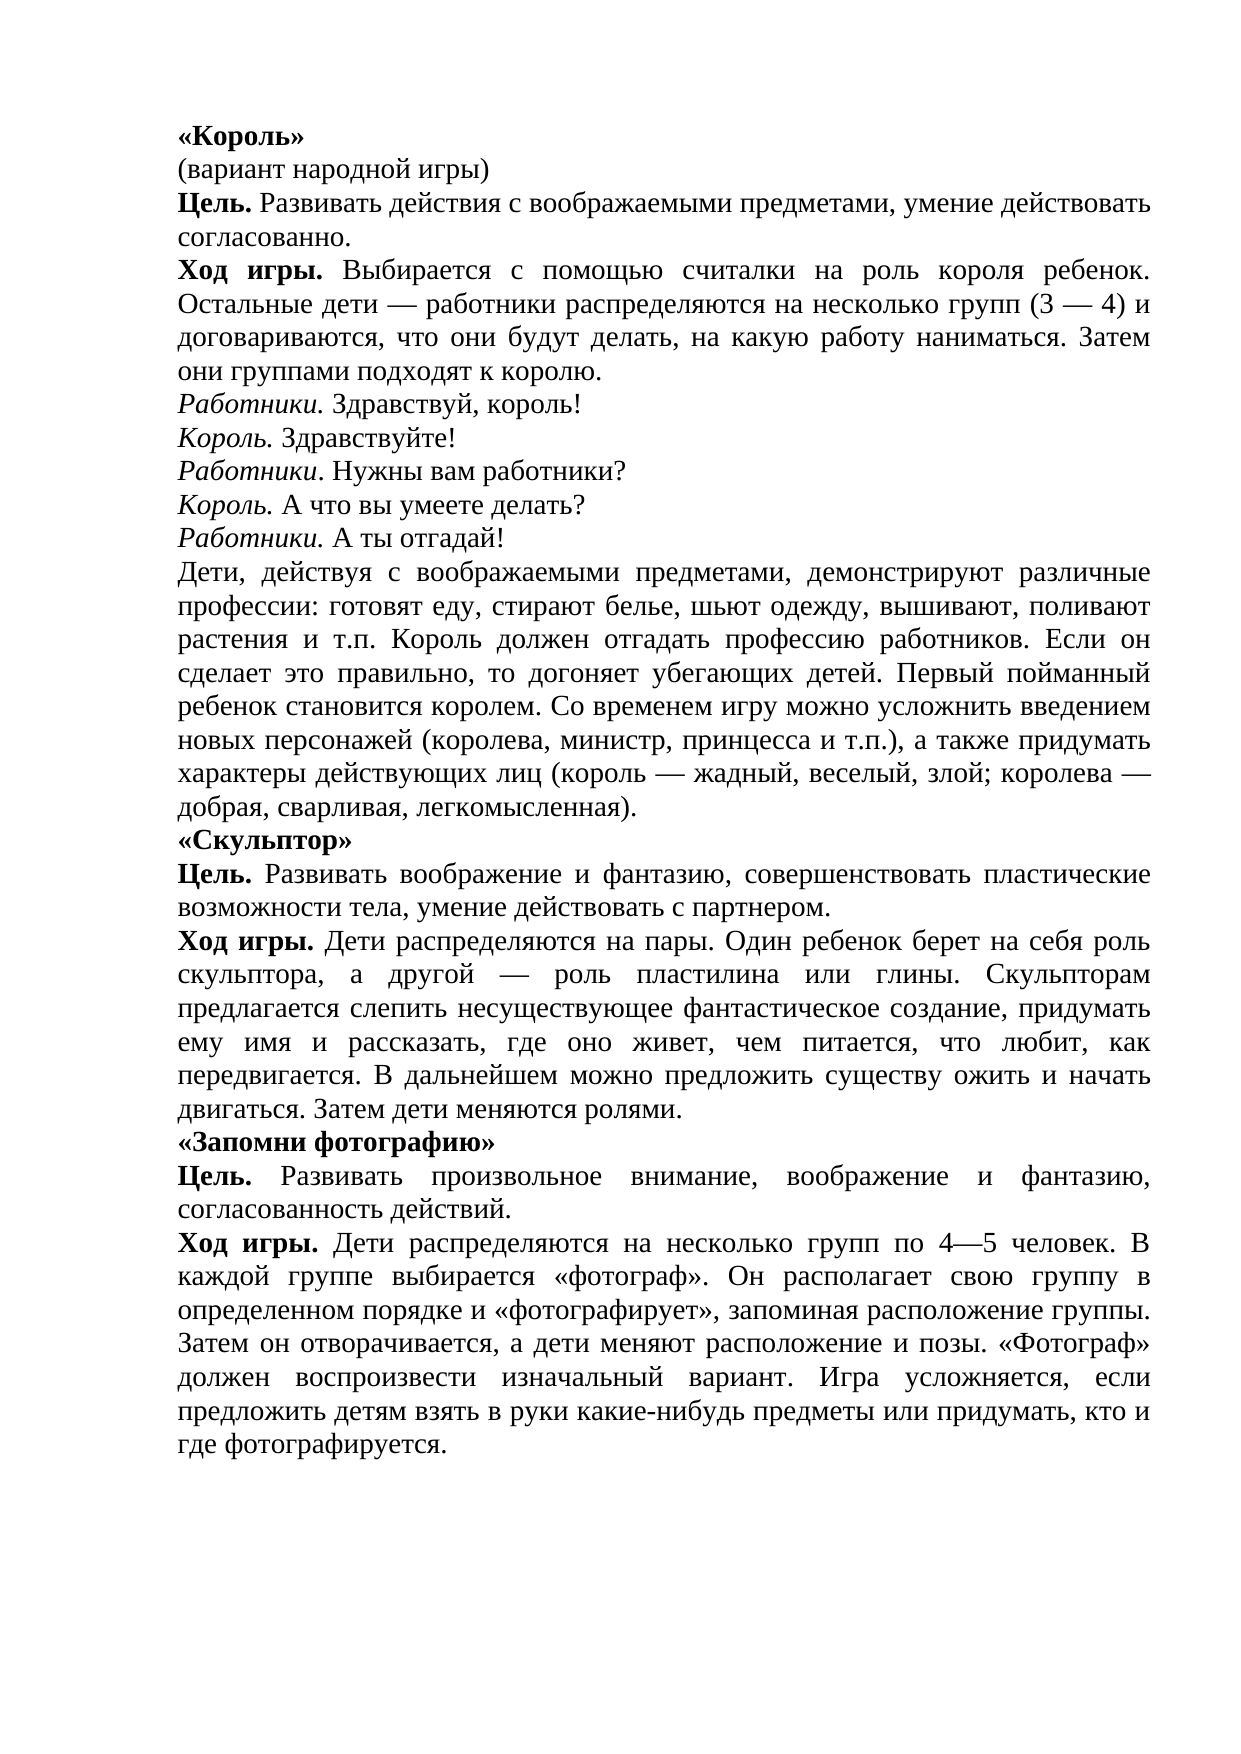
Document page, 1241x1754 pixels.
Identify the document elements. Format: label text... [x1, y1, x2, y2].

text Ход игры. Выбирается с помощью считалки на роль короля ребенок. Остальные дети — работники распределяются на несколько групп (3 — 4) и договариваются, что они будут делать, на какую работу наниматься. Затем они группами подходят к королю. [177, 252, 1152, 386]
text Работники. Здравствуй, король! [177, 386, 1152, 420]
text «Король» [177, 118, 1152, 152]
text Цель. Развивать действия с воображаемыми предметами, умение действовать согласованно. [177, 185, 1152, 252]
text Цель. Развивать воображение и фантазию, совершенствовать пластические возможности тела, умение действовать с партнером. [177, 856, 1152, 923]
text Король. Здравствуйте! [177, 420, 1152, 453]
text Работники. Нужны вам работники? [177, 453, 1152, 487]
text Ход игры. Дети распределяются на пары. Один ребенок берет на себя роль скульптора, а другой — роль пластилина или глины. Скульпторам предлагается слепить несуществующее фантастическое создание, придумать ему имя и рассказать, где оно живет, чем питается, что любит, как передвигается. В дальнейшем можно предложить существу ожить и начать двигаться. Затем дети меняются ролями. [177, 923, 1152, 1124]
text Ход игры. Дети распределяются на несколько групп по 4—5 человек. В каждой группе выбирается «фотограф». Он располагает свою группу в определенном порядке и «фотографирует», запоминая расположение группы. Затем он отворачивается, а дети меняют расположение и позы. «Фотограф» должен воспроизвести изначальный вариант. Игра усложняется, если предложить детям взять в руки какие-нибудь предметы или придумать, кто и где фотографируется. [177, 1225, 1152, 1460]
text «Скульптор» [177, 822, 1152, 856]
text Работники. А ты отгадай! [177, 521, 1152, 554]
text Король. А что вы умеете делать? [177, 487, 1152, 521]
text Цель. Развивать произвольное внимание, воображение и фантазию, согласованность действий. [177, 1158, 1152, 1225]
text Дети, действуя с воображаемыми предметами, демонстрируют различные профессии: готовят еду, стирают белье, шьют одежду, вышивают, поливают растения и т.п. Король должен отгадать профессию работников. Если он сделает это правильно, то догоняет убегающих детей. Первый пойманный ребенок становится королем. Со временем игру можно усложнить введением новых персонажей (королева, министр, принцесса и т.п.), а также придумать характеры действующих лиц (король — жадный, веселый, злой; королева — добрая, сварливая, легкомысленная). [177, 554, 1152, 822]
text «Запомни фотографию» [177, 1124, 1152, 1158]
text (вариант народной игры) [177, 152, 1152, 185]
